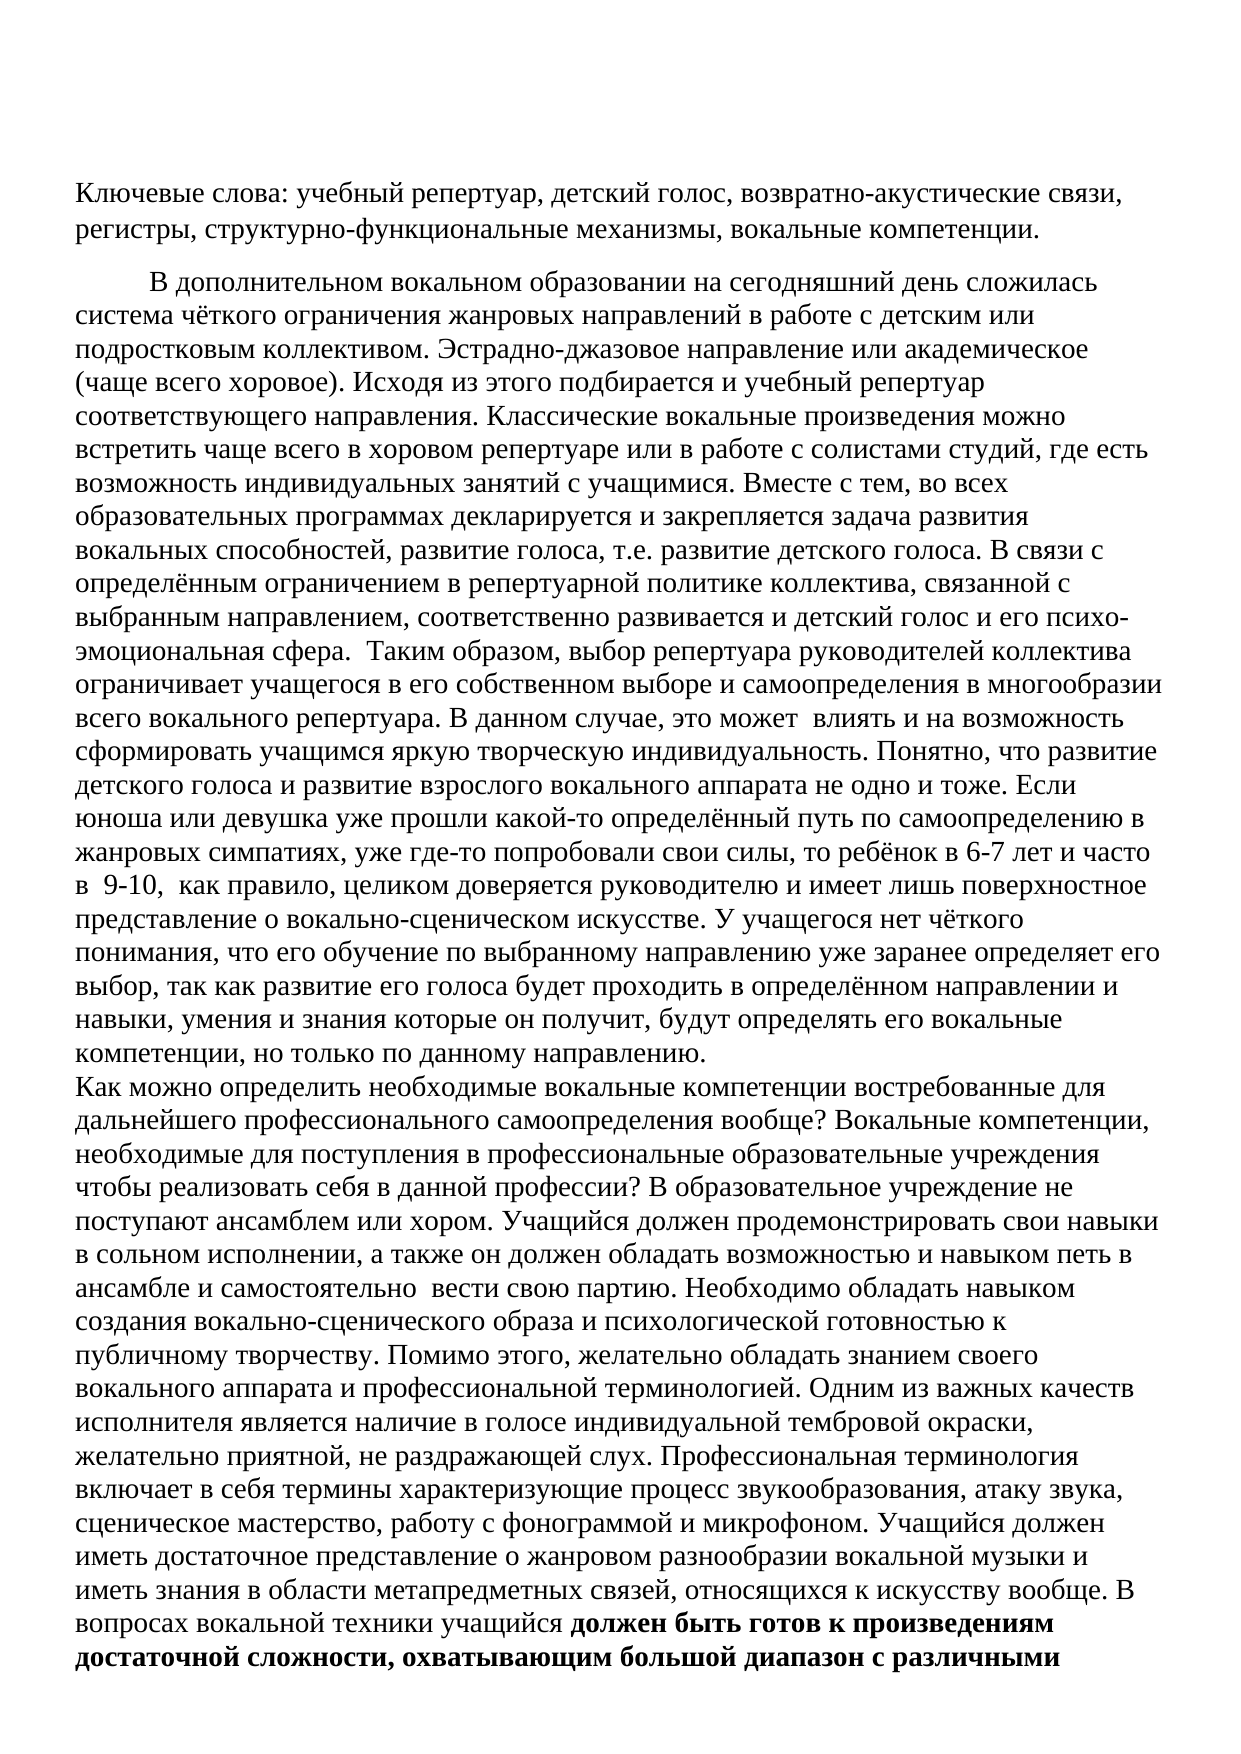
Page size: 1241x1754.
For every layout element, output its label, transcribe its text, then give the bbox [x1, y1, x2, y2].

text В дополнительном вокальном образовании на сегодняшний день сложилась система чёткого ограничения жанровых направлений в работе с детским или подростковым коллективом. Эстрадно-джазовое направление или академическое (чаще всего хоровое). Исходя из этого подбирается и учебный репертуар соответствующего направления. Классические вокальные произведения можно встретить чаще всего в хоровом репертуаре или в работе с солистами студий, где есть возможность индивидуальных занятий с учащимися. Вместе с тем, во всех образовательных программах декларируется и закрепляется задача развития вокальных способностей, развитие голоса, т.е. развитие детского голоса. В связи с определённым ограничением в репертуарной политике коллектива, связанной с выбранным направлением, соответственно развивается и детский голос и его психо-эмоциональная сфера. Таким образом, выбор репертуара руководителей коллектива ограничивает учащегося в его собственном выборе и самоопределения в многообразии всего вокального репертуара. В данном случае, это может влиять и на возможность сформировать учащимся яркую творческую индивидуальность. Понятно, что развитие детского голоса и развитие взрослого вокального аппарата не одно и тоже. Если юноша или девушка уже прошли какой-то определённый путь по самоопределению в жанровых симпатиях, уже где-то попробовали свои силы, то ребёнок в 6-7 лет и часто в 9-10, как правило, целиком доверяется руководителю и имеет лишь поверхностное представление о вокально-сценическом искусстве. У учащегося нет чёткого понимания, что его обучение по выбранному направлению уже заранее определяет его выбор, так как развитие его голоса будет проходить в определённом направлении и навыки, умения и знания которые он получит, будут определять его вокальные компетенции, но только по данному направлению. [75, 264, 1165, 1069]
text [75, 1069, 1165, 1672]
text Ключевые слова: учебный репертуар, детский голос, возвратно-акустические связи, регистры, структурно-функциональные механизмы, вокальные компетенции. [75, 175, 1165, 244]
